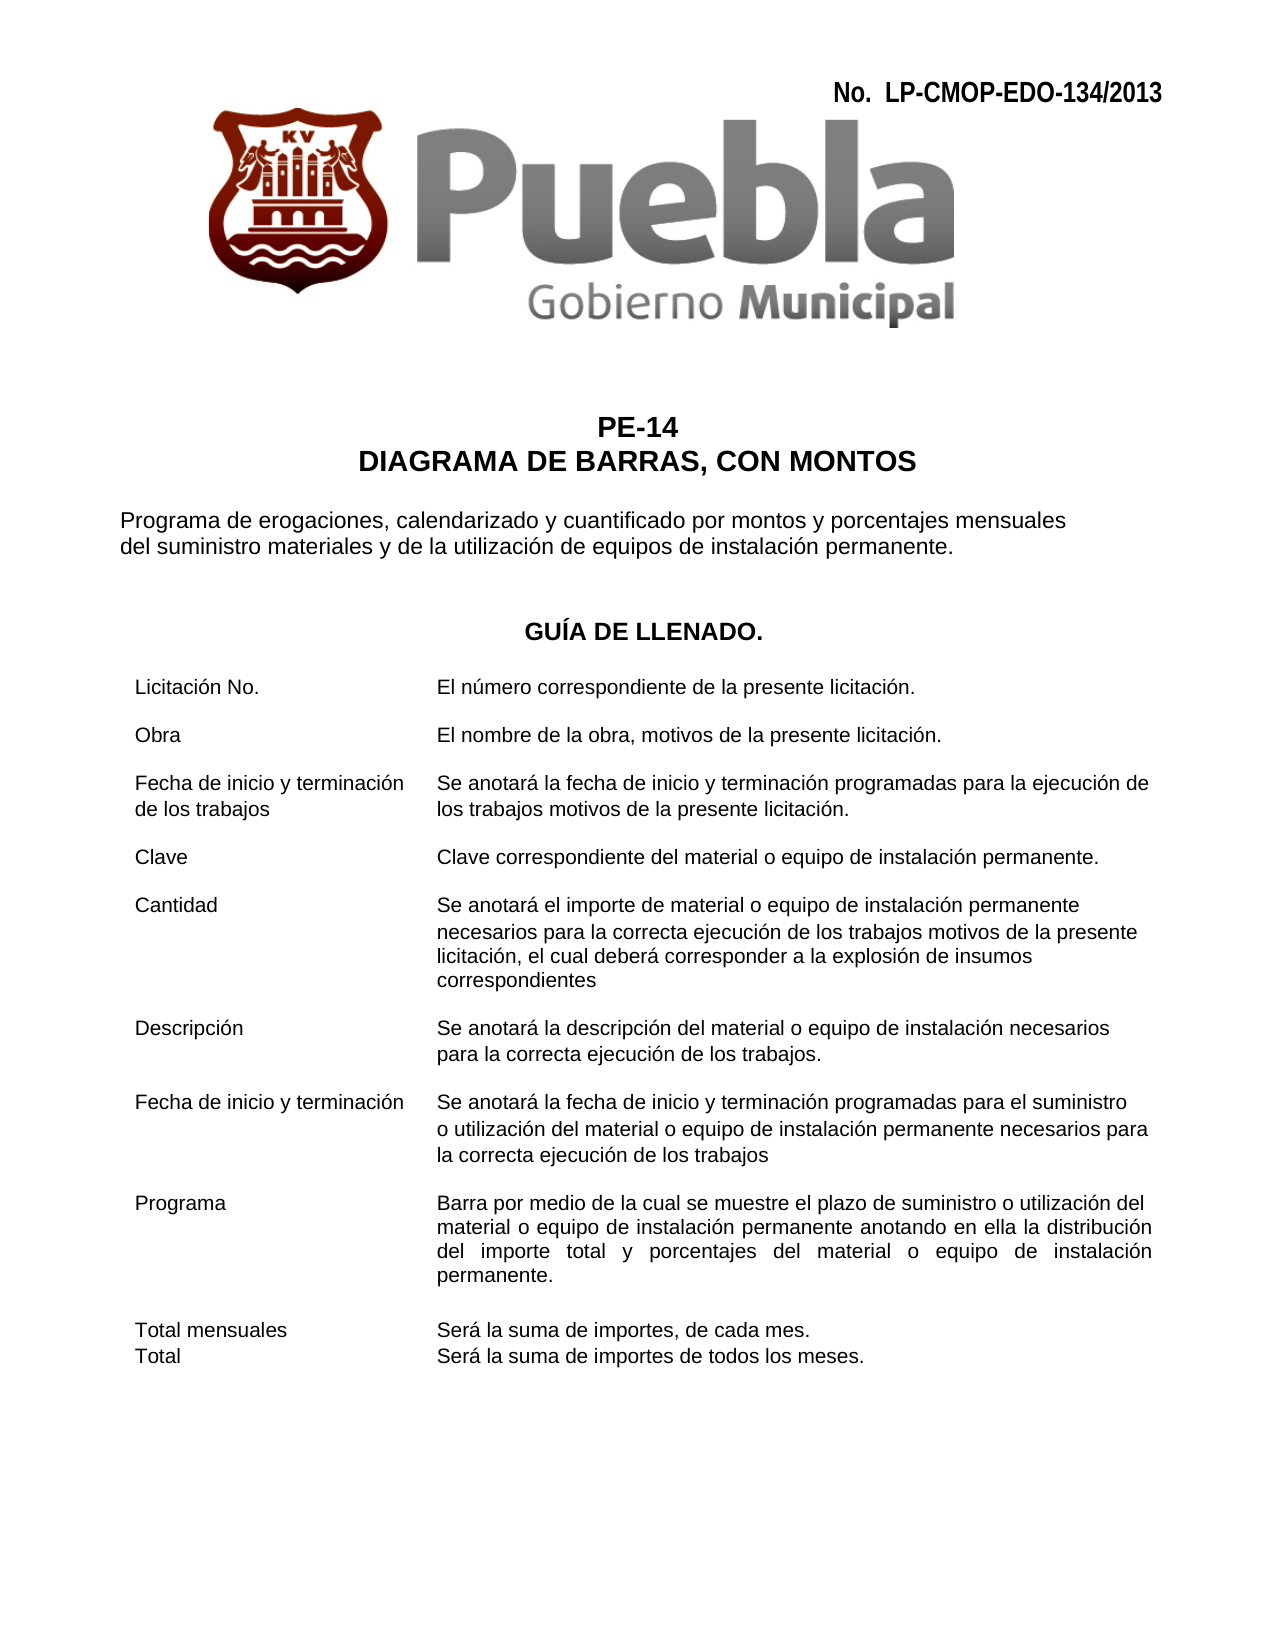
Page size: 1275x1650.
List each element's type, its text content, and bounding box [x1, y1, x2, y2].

text DIAGRAMA DE BARRAS, CON MONTOS [112, 444, 1162, 478]
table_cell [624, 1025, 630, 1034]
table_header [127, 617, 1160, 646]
text PE-14 [112, 411, 1162, 444]
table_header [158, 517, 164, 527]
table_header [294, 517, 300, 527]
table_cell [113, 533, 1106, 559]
picture [208, 108, 954, 328]
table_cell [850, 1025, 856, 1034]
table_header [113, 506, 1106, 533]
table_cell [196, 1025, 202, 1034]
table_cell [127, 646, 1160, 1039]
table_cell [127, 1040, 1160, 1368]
